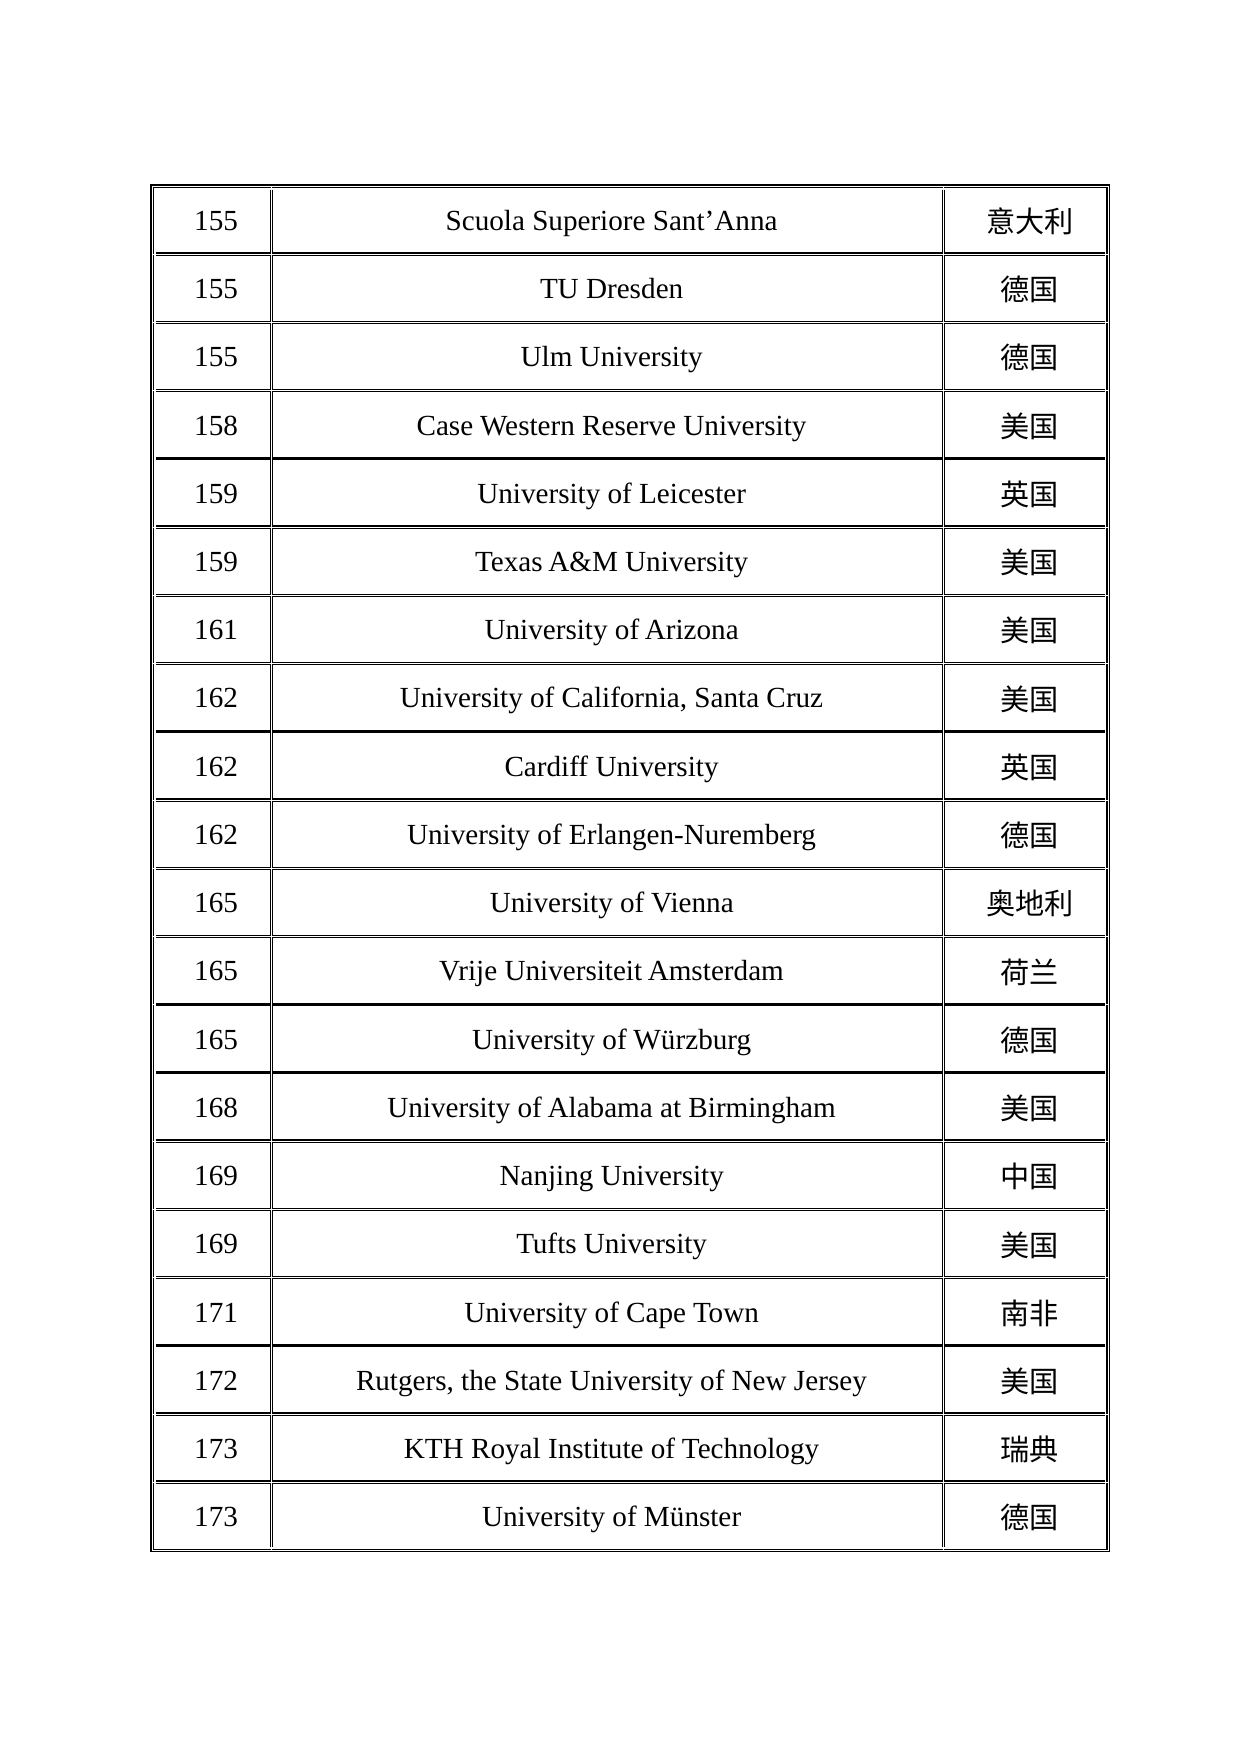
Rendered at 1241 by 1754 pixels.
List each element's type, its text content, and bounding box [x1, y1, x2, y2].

table_cell Ulm University [273, 324, 942, 389]
table_cell 171 [152, 1276, 272, 1344]
table_cell 173 [154, 1480, 272, 1549]
table_cell Texas A&M University [273, 529, 942, 593]
table_cell 美国 [945, 594, 1107, 662]
table_cell 159 [154, 457, 270, 525]
table_cell 159 [154, 525, 270, 593]
table_cell 美国 [944, 662, 1108, 730]
table_cell University of Erlangen-Nuremberg [273, 802, 942, 866]
table_cell University of Cape Town [273, 1279, 942, 1344]
table_cell 荷兰 [945, 935, 1107, 1003]
table_cell 中国 [945, 1139, 1107, 1207]
table_cell 165 [154, 935, 270, 1003]
table_cell 168 [154, 1071, 270, 1139]
table_cell TU Dresden [273, 256, 942, 321]
table_cell Tufts University [273, 1211, 942, 1276]
table_cell 美国 [945, 1208, 1107, 1276]
table_cell 155 [154, 188, 272, 252]
table_cell 162 [152, 662, 272, 730]
table_cell Scuola Superiore Sant’Anna [272, 188, 943, 252]
table_cell University of Alabama at Birmingham [273, 1074, 942, 1139]
table_cell University of Münster [272, 1484, 943, 1549]
table_cell 173 [154, 1412, 270, 1480]
table_cell 165 [154, 866, 270, 934]
table_cell 意大利 [944, 188, 1106, 252]
table_cell University of Leicester [273, 460, 942, 525]
table_cell 158 [152, 389, 272, 457]
table_cell University of Arizona [273, 597, 942, 662]
table_cell 162 [154, 730, 270, 798]
table_cell 美国 [945, 1344, 1106, 1412]
table_cell Nanjing University [273, 1143, 942, 1207]
table_cell Cardiff University [273, 733, 942, 798]
table_cell 美国 [944, 389, 1108, 457]
table_cell 瑞典 [945, 1412, 1107, 1480]
table_cell 英国 [945, 457, 1106, 525]
table_cell 172 [154, 1344, 270, 1412]
table_cell 161 [154, 594, 270, 662]
table_cell 德国 [945, 252, 1107, 321]
table_cell 德国 [945, 1003, 1108, 1071]
table_cell 165 [152, 1003, 270, 1071]
table_cell 169 [154, 1208, 270, 1276]
table_cell 美国 [945, 1071, 1106, 1139]
table_cell 美国 [945, 525, 1107, 593]
table_cell 155 [152, 321, 272, 389]
table_cell 南非 [944, 1276, 1108, 1344]
table_cell 169 [154, 1139, 270, 1207]
table_cell University of Würzburg [273, 1006, 942, 1071]
table_cell KTH Royal Institute of Technology [273, 1416, 942, 1480]
table_cell 162 [154, 798, 270, 866]
table_cell 德国 [944, 1480, 1107, 1549]
table_cell University of Vienna [273, 870, 942, 934]
table_cell 德国 [944, 321, 1108, 389]
table_cell Vrije Universiteit Amsterdam [273, 938, 942, 1003]
table_cell 英国 [945, 730, 1106, 798]
table_cell 德国 [945, 798, 1107, 866]
table_cell University of California, Santa Cruz [273, 665, 942, 730]
table_cell Case Western Reserve University [273, 392, 942, 457]
table_cell Rutgers, the State University of New Jersey [273, 1347, 942, 1412]
table_cell 奥地利 [945, 866, 1107, 934]
table_cell 155 [154, 252, 270, 321]
